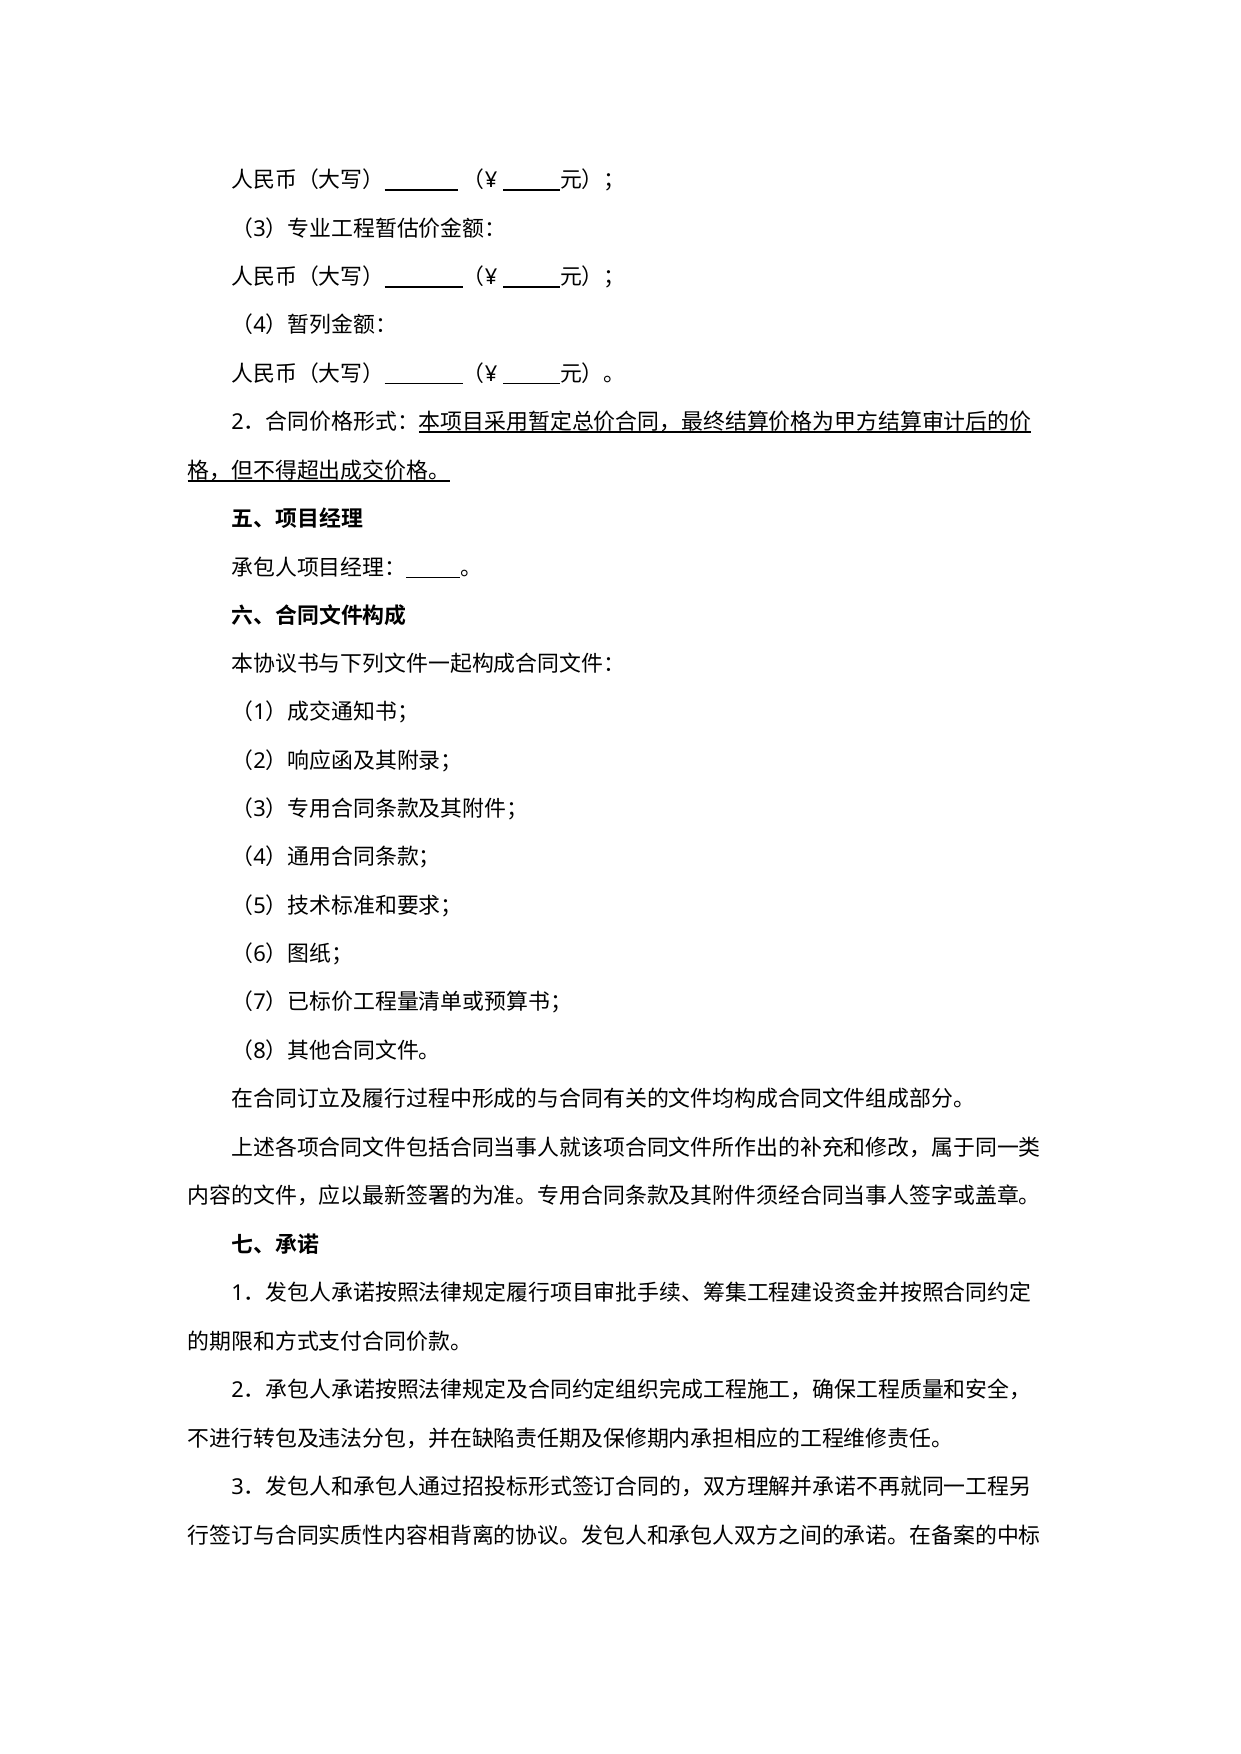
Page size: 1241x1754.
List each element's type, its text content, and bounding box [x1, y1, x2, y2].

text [187, 1469, 1053, 1550]
text （3）专业工程暂估价金额： [187, 210, 1053, 243]
text （7）已标价工程量清单或预算书； [187, 984, 1053, 1017]
text 承包人项目经理： 。 [187, 549, 1053, 582]
text （3）专用合同条款及其附件； [187, 791, 1053, 823]
text 在合同订立及履行过程中形成的与合同有关的文件均构成合同文件组成部分。 [187, 1081, 1053, 1113]
text 本协议书与下列文件一起构成合同文件： [187, 646, 1053, 678]
text 人民币（大写） （¥ 元）； [187, 162, 1053, 194]
text 六、合同文件构成 [187, 597, 1053, 630]
text 五、项目经理 [187, 501, 1053, 533]
text （4）暂列金额： [187, 307, 1053, 339]
text 人民币（大写） （¥ 元）。 [187, 355, 1053, 388]
text 2．承包人承诺按照法律规定及合同约定组织完成工程施工，确保工程质量和安全，不进行转包及违法分包，并在缺陷责任期及保修期内承担相应的工程维修责任。 [187, 1372, 1053, 1453]
text 人民币（大写） （¥ 元）； [187, 259, 1053, 291]
text 2．合同价格形式：本项目采用暂定总价合同，最终结算价格为甲方结算审计后的价格，但不得超出成交价格。 [187, 404, 1053, 485]
text （6）图纸； [187, 936, 1053, 968]
text 七、承诺 [187, 1226, 1053, 1259]
text （8）其他合同文件。 [187, 1032, 1053, 1065]
text 上述各项合同文件包括合同当事人就该项合同文件所作出的补充和修改，属于同一类内容的文件，应以最新签署的为准。专用合同条款及其附件须经合同当事人签字或盖章。 [187, 1129, 1053, 1210]
text （2）响应函及其附录； [187, 742, 1053, 775]
text （5）技术标准和要求； [187, 887, 1053, 920]
text 1．发包人承诺按照法律规定履行项目审批手续、筹集工程建设资金并按照合同约定的期限和方式支付合同价款。 [187, 1274, 1053, 1356]
text （1）成交通知书； [187, 694, 1053, 727]
text （4）通用合同条款； [187, 839, 1053, 872]
